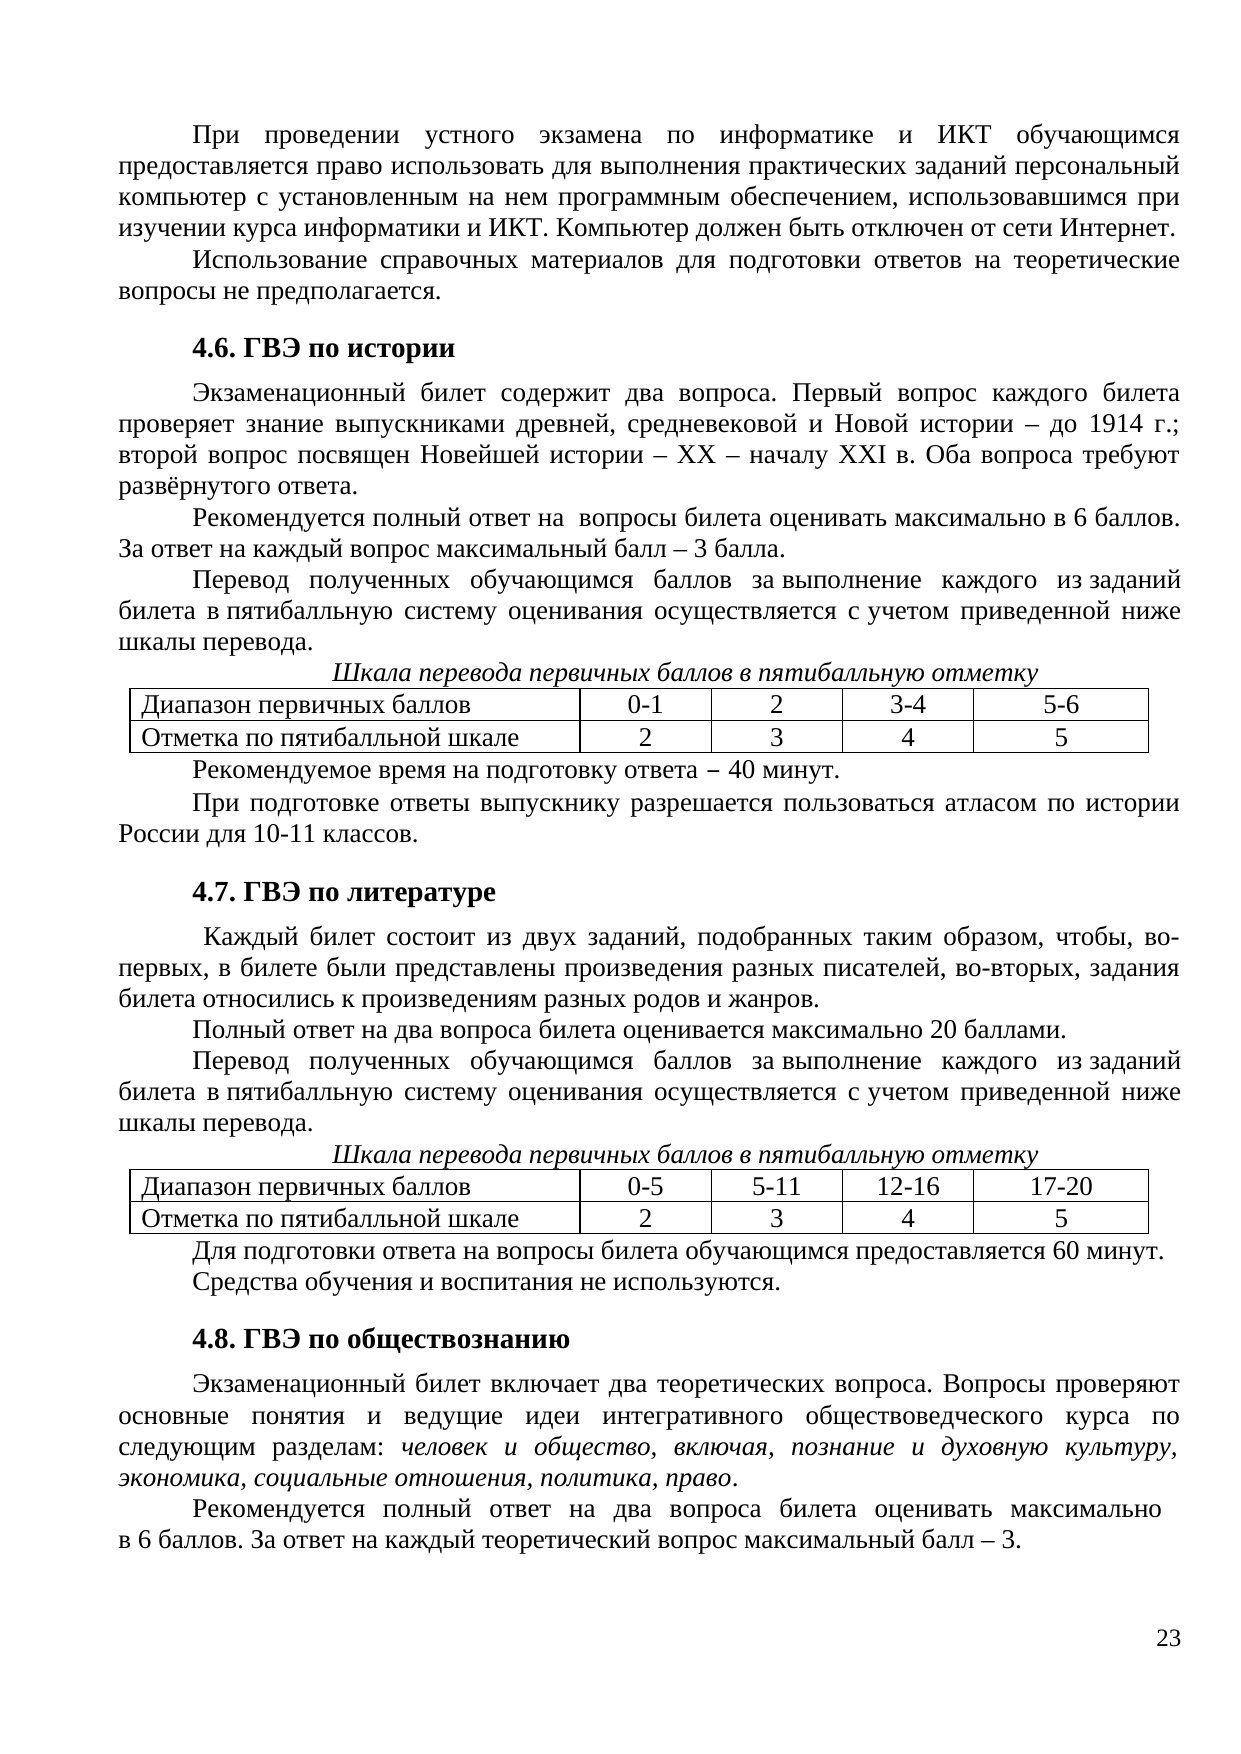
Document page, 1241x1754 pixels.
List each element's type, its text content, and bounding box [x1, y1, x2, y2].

table_cell 5 [974, 721, 1148, 752]
subtitle 4.6. ГВЭ по истории [118, 330, 1181, 363]
text Рекомендуемое время на подготовку ответа 40 минут. [118, 753, 1181, 786]
table_cell 4 [843, 1202, 973, 1233]
text При подготовке ответы выпускнику разрешается пользоваться атласом по истории России для 10-11 классов. [118, 786, 1181, 849]
text Перевод полученных обучающимся баллов за выполнение каждого из заданий билета в пятибалльную систему оценивания осуществляется с учетом приведенной ниже шкалы перевода. [118, 1044, 1181, 1138]
table_cell 3 [712, 1202, 842, 1233]
table_cell 3 [712, 721, 842, 752]
text Экзаменационный билет включает два теоретических вопроса. Вопросы проверяют основные понятия и ведущие идеи интегративного обществоведческого курса по следующим разделам: человек и общество, включая, познание и духовную культуру, экономика, социальные отношения, политика, право. [118, 1368, 1181, 1492]
subtitle 4.7. ГВЭ по литературе [118, 874, 1181, 907]
table_cell Отметка по пятибалльной шкале [131, 721, 579, 752]
text Для подготовки ответа на вопросы билета обучающимся предоставляется 60 минут. [118, 1234, 1181, 1265]
table_header 12-16 [843, 1170, 973, 1201]
table_header 3-4 [843, 689, 973, 720]
table_header 0-5 [581, 1170, 711, 1201]
text Каждый билет состоит из двух заданий, подобранных таким образом, чтобы, во-первых, в билете были представлены произведения разных писателей, во-вторых, задания билета относились к произведениям разных родов и жанров. [118, 920, 1181, 1013]
list Использование справочных материалов для подготовки ответов на теоретические вопросы не предполагается. [118, 243, 1181, 305]
text Рекомендуется полный ответ на два вопроса билета оценивать максимально в 6 баллов. За ответ на каждый теоретический вопрос максимальный балл – 3. [118, 1492, 1181, 1554]
text Экзаменационный билет содержит два вопроса. Первый вопрос каждого билета проверяет знание выпускниками древней, средневековой и Новой истории – до 1914 г.; второй вопрос посвящен Новейшей истории – XX – началу XXI в. Оба вопроса требуют развёрнутого ответа. [118, 376, 1181, 501]
text Полный ответ на два вопроса билета оценивается максимально 20 баллами. [118, 1013, 1181, 1044]
text Шкала перевода первичных баллов в пятибалльную отметку [118, 656, 1181, 687]
table_header 5-6 [974, 689, 1148, 720]
table_header Диапазон первичных баллов [131, 1170, 579, 1201]
table_cell 4 [843, 721, 973, 752]
text Рекомендуется полный ответ на вопросы билета оценивать максимально в 6 баллов. За ответ на каждый вопрос максимальный балл – 3 балла. [118, 501, 1181, 563]
table_header Диапазон первичных баллов [131, 689, 579, 720]
list При проведении устного экзамена по информатике и ИКТ обучающимся предоставляется право использовать для выполнения практических заданий персональный компьютер с установленным на нем программным обеспечением, использовавшимся при изучении курса информатики и ИКТ. Компьютер должен быть отключен от сети Интернет. [118, 118, 1181, 243]
table_cell 2 [581, 1202, 711, 1233]
table_cell Отметка по пятибалльной шкале [131, 1202, 579, 1233]
table_header 17-20 [974, 1170, 1148, 1201]
table_cell 5 [974, 1202, 1148, 1233]
text Средства обучения и воспитания не используются. [118, 1265, 1181, 1297]
table_cell 2 [581, 721, 711, 752]
text Перевод полученных обучающимся баллов за выполнение каждого из заданий билета в пятибалльную систему оценивания осуществляется с учетом приведенной ниже шкалы перевода. [118, 563, 1181, 656]
subtitle 4.8. ГВЭ по обществознанию [118, 1322, 1181, 1355]
table_header 0-1 [581, 689, 711, 720]
table_header 2 [712, 689, 842, 720]
text Шкала перевода первичных баллов в пятибалльную отметку [118, 1138, 1181, 1169]
table_header 5-11 [712, 1170, 842, 1201]
